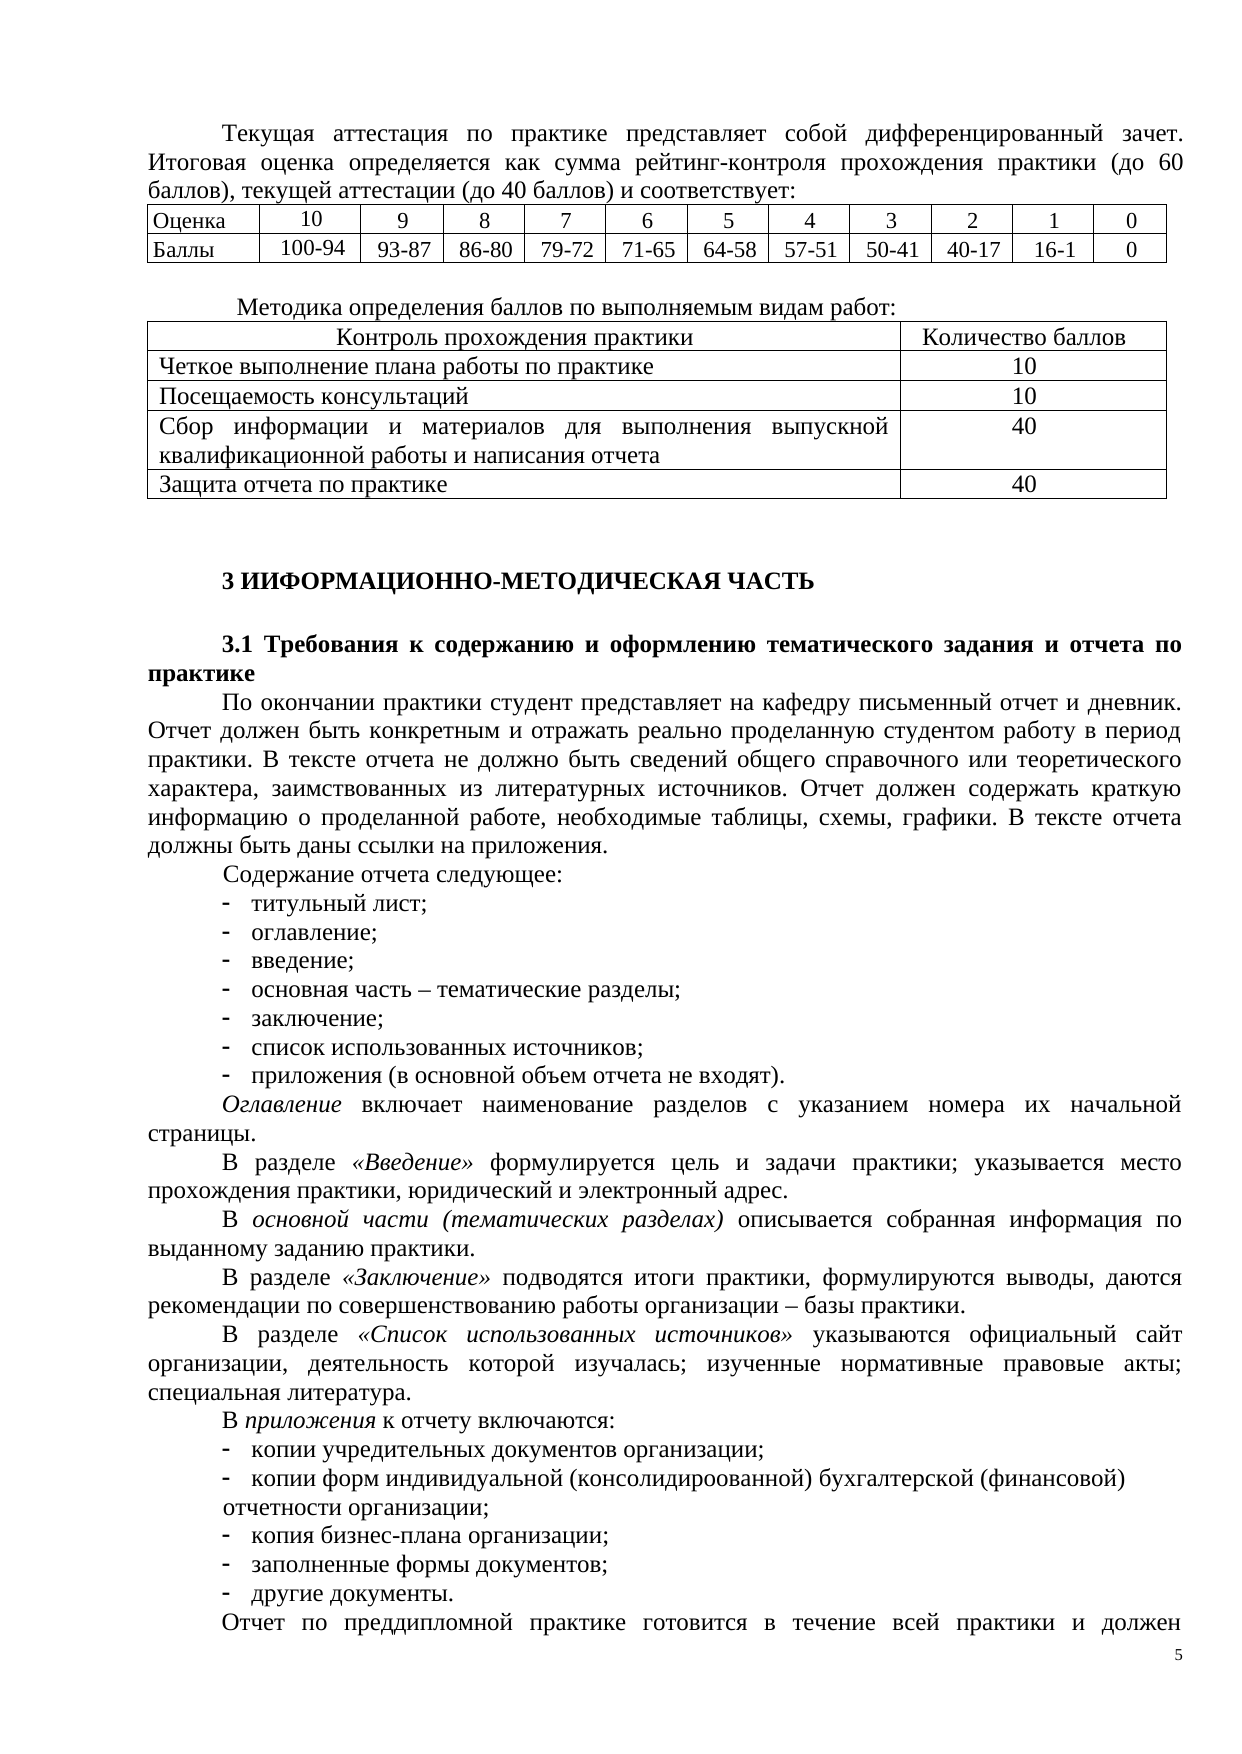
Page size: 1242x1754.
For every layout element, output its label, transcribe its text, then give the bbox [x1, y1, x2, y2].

table_cell 50-41 [850, 234, 931, 262]
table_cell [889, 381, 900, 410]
table_cell 93-87 [361, 234, 443, 262]
list заключение; [222, 1003, 1183, 1032]
table_cell 40-17 [932, 234, 1012, 262]
table_header 2 [932, 205, 1012, 233]
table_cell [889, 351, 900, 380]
list введение; [222, 946, 1183, 974]
list заполненные формы документов; [222, 1549, 1183, 1578]
list другие документы. [222, 1578, 1183, 1607]
table_header 8 [444, 205, 524, 233]
table_cell 40 [901, 411, 1166, 468]
list список использованных источников; [222, 1032, 1183, 1061]
text 3 ИИФОРМАЦИОННО-МЕТОДИЧЕСКАЯ ЧАСТЬ [148, 566, 1153, 594]
table_cell 79-72 [525, 234, 605, 262]
list копии форм индивидуальной (консолидироованной) бухгалтерской (финансовой) отчетности организации; [222, 1463, 1183, 1521]
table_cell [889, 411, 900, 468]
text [148, 1607, 1183, 1636]
text В приложения к отчету включаются: [148, 1406, 1183, 1434]
table_cell 64-58 [688, 234, 768, 262]
table_header 1 [1013, 205, 1093, 233]
table_header 9 [361, 205, 443, 233]
table_cell 10 [901, 351, 1166, 380]
table_cell 71-65 [606, 234, 687, 262]
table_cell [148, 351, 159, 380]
text В основной части (тематических разделах) описывается собранная информация по выданному заданию практики. [148, 1204, 1183, 1262]
text Оглавление включает наименование разделов с указанием номера их начальной страницы. [148, 1089, 1183, 1147]
text Содержание отчета следующее: [148, 859, 1183, 888]
table_cell 57-51 [769, 234, 849, 262]
table_cell 40 [901, 470, 1166, 498]
text В разделе «Введение» формулируется цель и задачи практики; указывается место прохождения практики, юридический и электронный адрес. [148, 1147, 1183, 1204]
text 3.1 Требования к содержанию и оформлению тематического задания и отчета по практике [148, 629, 1183, 687]
table_header 10 [260, 205, 360, 233]
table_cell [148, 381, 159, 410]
table_cell 16-1 [1013, 234, 1093, 262]
list копии учредительных документов организации; [222, 1434, 1183, 1463]
table_header Контроль прохождения практики [148, 322, 900, 350]
text Текущая аттестация по практике представляет собой дифференцированный зачет. Итоговая оценка определяется как сумма рейтинг-контроля прохождения практики (до 60 баллов), текущей аттестации (до 40 баллов) и соответствует: [148, 118, 1185, 204]
table_header 4 [769, 205, 849, 233]
list копия бизнес-плана организации; [222, 1521, 1183, 1549]
table_cell 10 [901, 381, 1166, 410]
table_cell 86-80 [444, 234, 524, 262]
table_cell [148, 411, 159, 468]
text Методика определения баллов по выполняемым видам работ: [148, 292, 1183, 321]
table_cell 100-94 [260, 234, 360, 262]
list титульный лист; [222, 888, 1183, 917]
table_header 5 [688, 205, 768, 233]
list приложения (в основной объем отчета не входят). [222, 1061, 1183, 1089]
list основная часть – тематические разделы; [222, 974, 1183, 1003]
text В разделе «Список использованных источников» указываются официальный сайт организации, деятельность которой изучалась; изученные нормативные правовые акты; специальная литература. [148, 1319, 1183, 1406]
table_cell Баллы [148, 234, 259, 262]
table_header 3 [850, 205, 931, 233]
table_cell Защита отчета по практике [148, 470, 900, 498]
text По окончании практики студент представляет на кафедру письменный отчет и дневник. Отчет должен быть конкретным и отражать реально проделанную студентом работу в период практики. В тексте отчета не должно быть сведений общего справочного или теоретического характера, заимствованных из литературных источников. Отчет должен содержать краткую информацию о проделанной работе, необходимые таблицы, схемы, графики. В тексте отчета должны быть даны ссылки на приложения. [148, 687, 1183, 859]
text В разделе «Заключение» подводятся итоги практики, формулируются выводы, даются рекомендации по совершенствованию работы организации – базы практики. [148, 1262, 1183, 1319]
table_cell 0 [1094, 234, 1166, 262]
table_header 0 [1094, 205, 1166, 233]
table_header 6 [606, 205, 687, 233]
table_header Количество баллов [901, 322, 1166, 350]
table_header 7 [525, 205, 605, 233]
table_header Оценка [148, 205, 259, 233]
list оглавление; [222, 917, 1183, 946]
